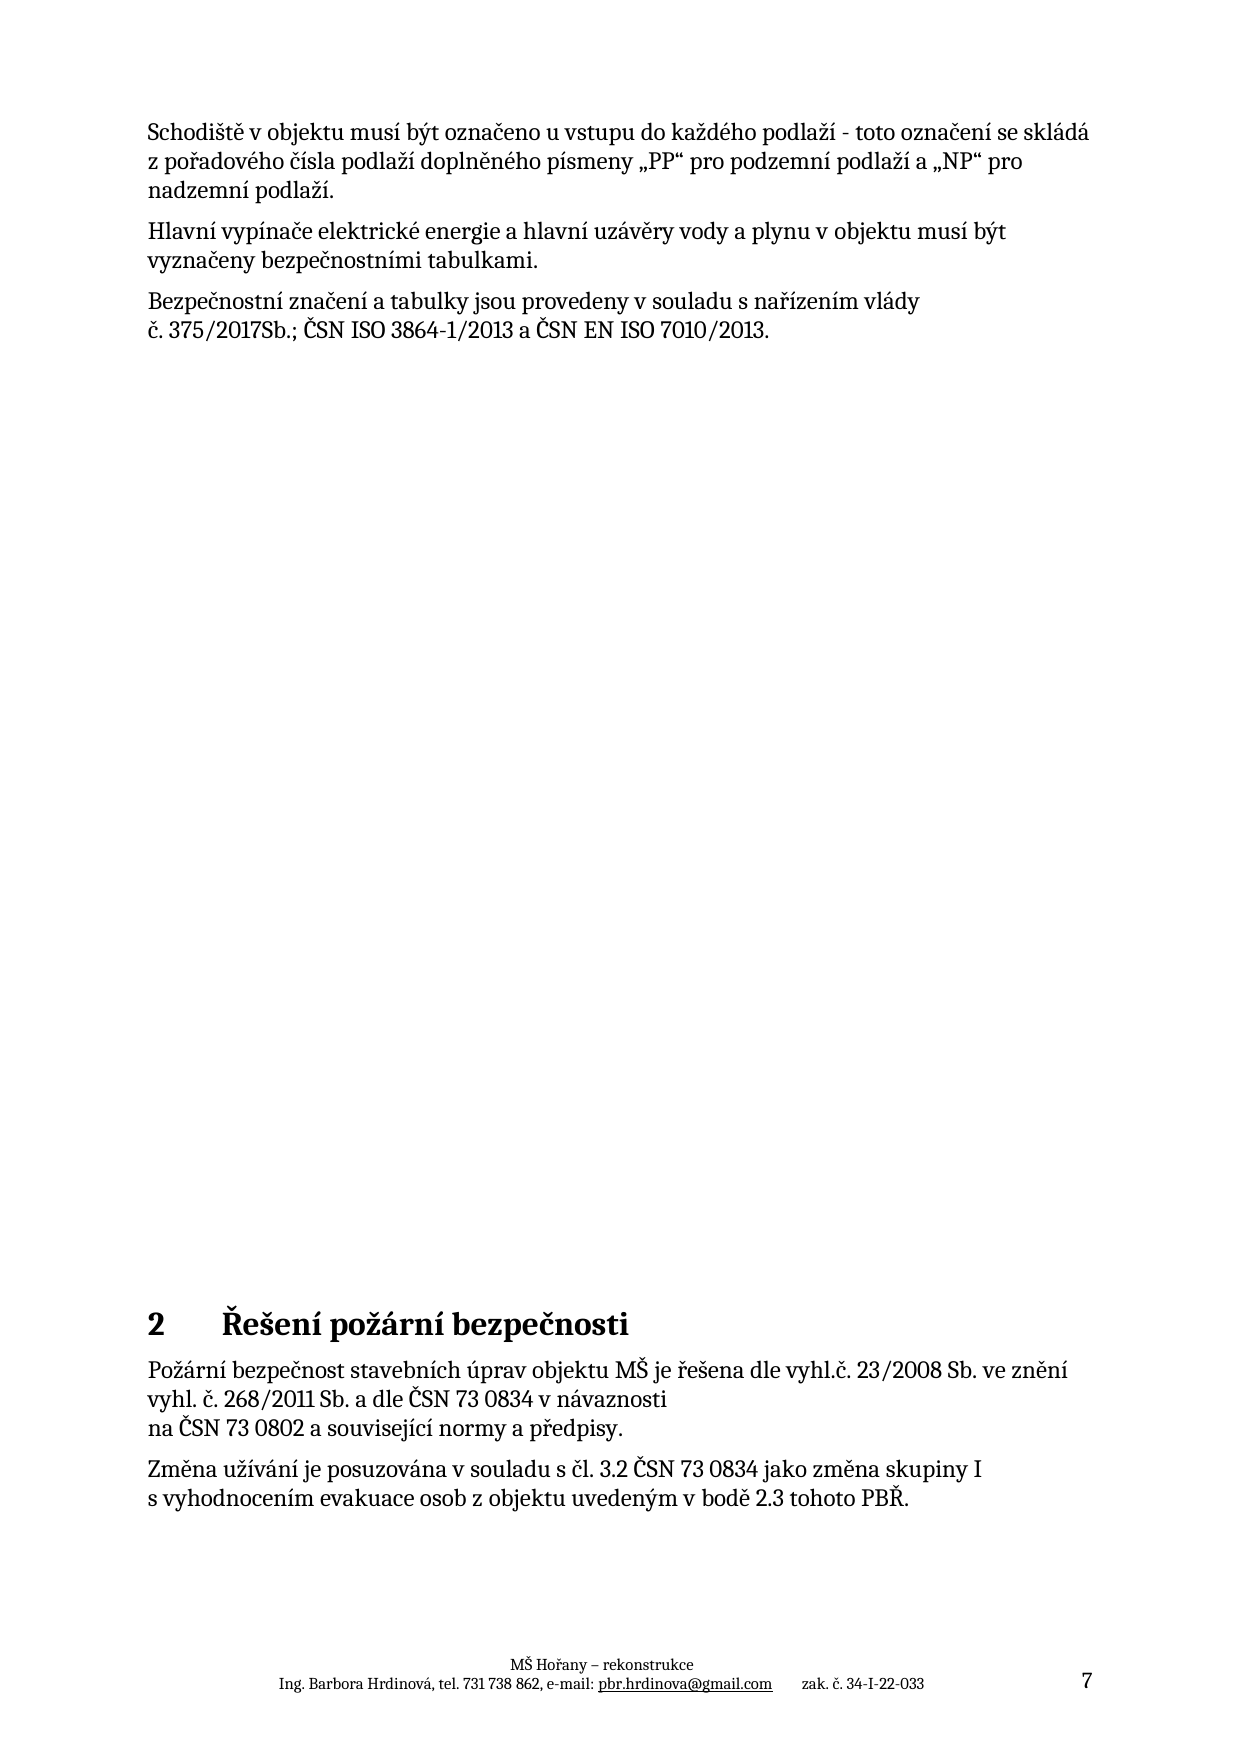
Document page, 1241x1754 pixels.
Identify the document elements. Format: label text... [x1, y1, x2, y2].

text Hlavní vypínače elektrické energie a hlavní uzávěry vody a plynu v objektu musí být vyznačeny bezpečnostními tabulkami. [148, 217, 1092, 274]
text Schodiště v objektu musí být označeno u vstupu do každého podlaží - toto označení se skládá z pořadového čísla podlaží doplněného písmeny „PP“ pro podzemní podlaží a „NP“ pro nadzemní podlaží. [148, 118, 1092, 204]
subtitle 2 Řešení požární bezpečnosti [148, 1306, 1092, 1344]
text Požární bezpečnost stavebních úprav objektu MŠ je řešena dle vyhl.č. 23/2008 Sb. ve znění vyhl. č. 268/2011 Sb. a dle ČSN 73 0834 v návaznosti na ČSN 73 0802 a související normy a předpisy. [148, 1356, 1092, 1443]
text Změna užívání je posuzována v souladu s čl. 3.2 ČSN 73 0834 jako změna skupiny I s vyhodnocením evakuace osob z objektu uvedeným v bodě 2.3 tohoto PBŘ. [148, 1455, 1092, 1513]
text Bezpečnostní značení a tabulky jsou provedeny v souladu s nařízením vlády č. 375/2017Sb.; ČSN ISO 3864-1/2013 a ČSN EN ISO 7010/2013. [148, 287, 1092, 344]
